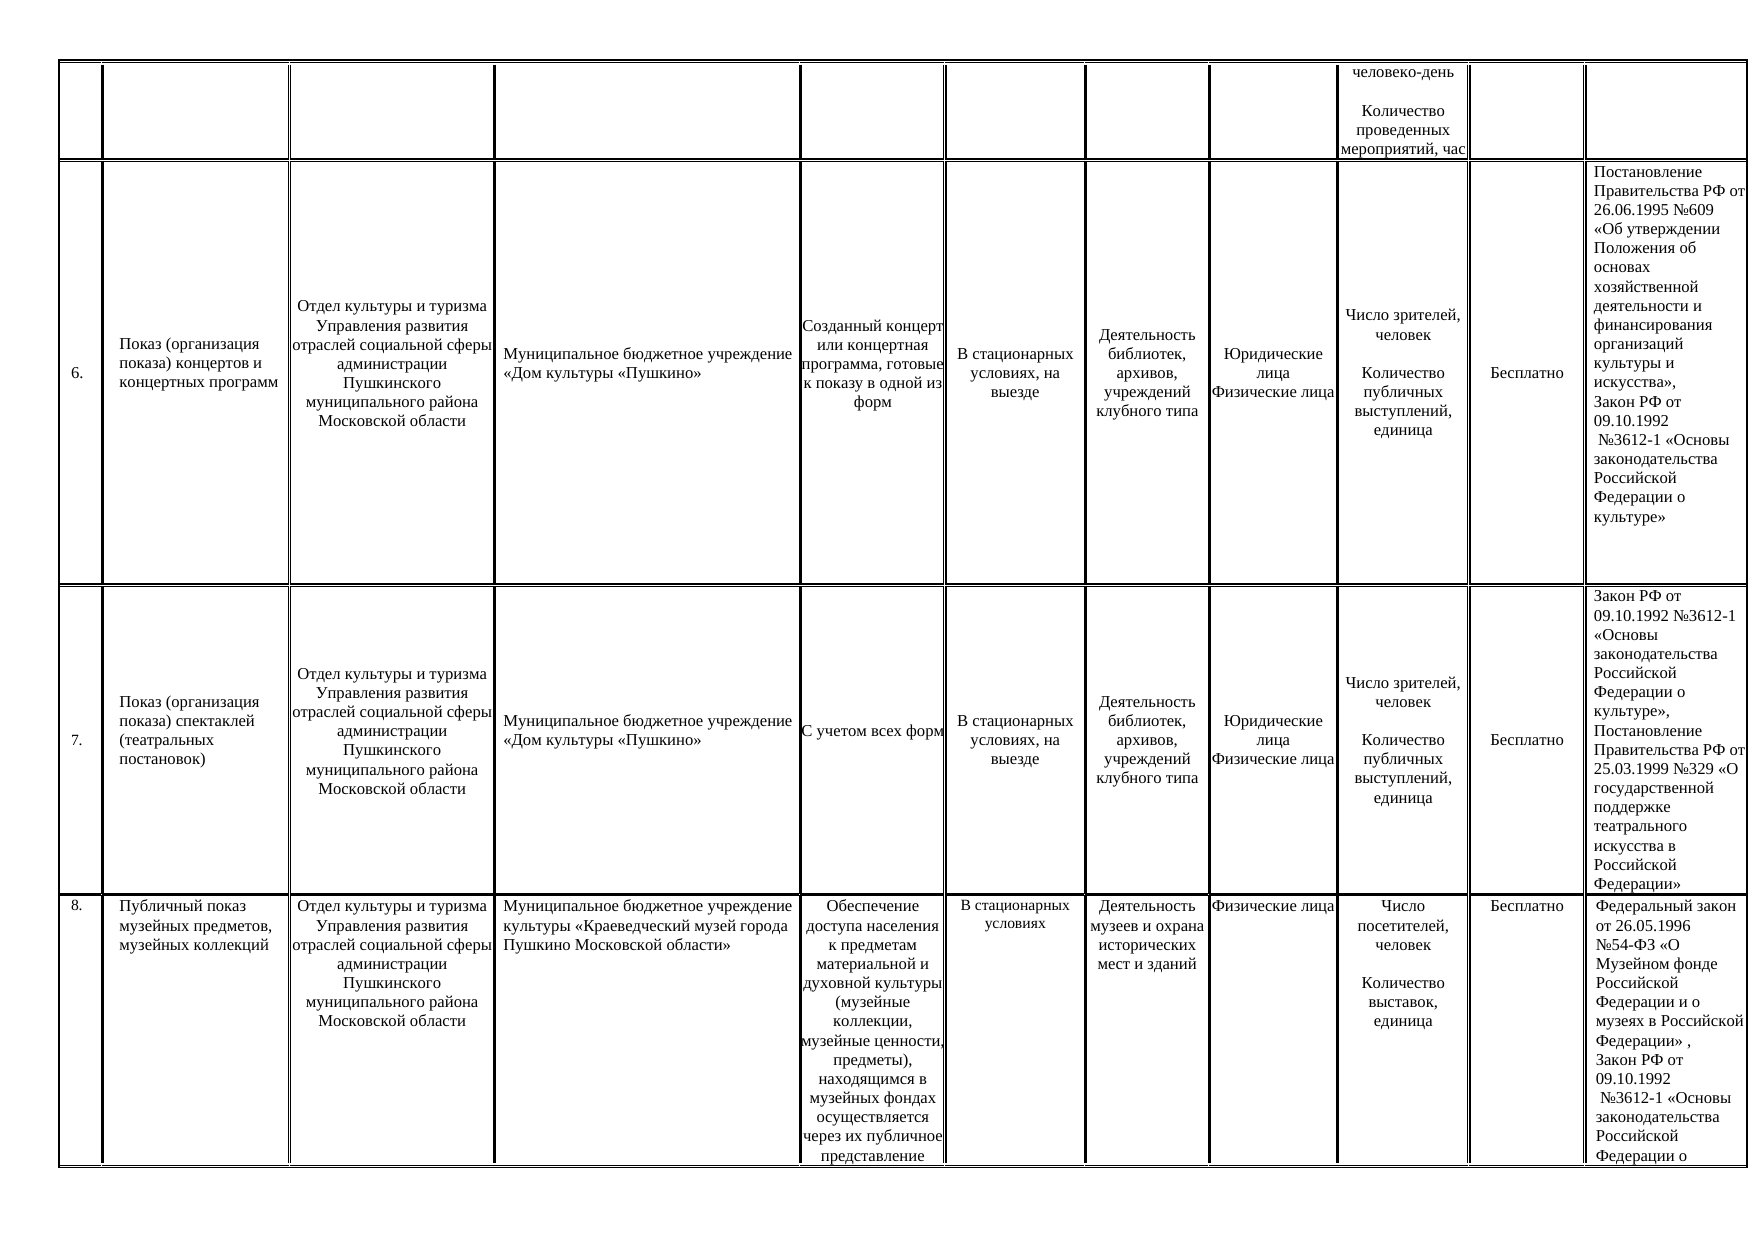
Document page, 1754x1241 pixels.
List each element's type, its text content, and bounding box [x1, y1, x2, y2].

table_cell Деятельность библиотек, архивов, учреждений клубного типа [1087, 587, 1208, 893]
table_cell Муниципальное бюджетное учреждение «Дом культуры «Пушкино» [496, 162, 799, 583]
table_cell Бесплатно [1471, 162, 1583, 583]
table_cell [1337, 893, 1469, 1164]
table_cell Число зрителей, человек Количество публичных выступлений, единица [1339, 162, 1467, 583]
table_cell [290, 896, 494, 1164]
table_cell Созданный концерт или концертная программа, готовые к показу в одной из форм [802, 162, 943, 583]
table_cell С учетом всех форм [802, 587, 943, 893]
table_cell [102, 896, 290, 1164]
table_cell Деятельность библиотек, архивов, учреждений клубного типа [1087, 162, 1208, 583]
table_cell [800, 61, 945, 158]
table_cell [1585, 896, 1746, 1164]
table_cell Юридические лица Физические лица [1211, 587, 1336, 893]
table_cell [945, 61, 1085, 158]
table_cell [494, 896, 800, 1164]
table_cell [60, 61, 102, 158]
table_cell Отдел культуры и туризма Управления развития отраслей социальной сферы администрации Пушкинского муниципального района Московской области [291, 587, 493, 893]
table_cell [1085, 61, 1209, 158]
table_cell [494, 61, 800, 158]
table_cell Отдел культуры и туризма Управления развития отраслей социальной сферы администрации Пушкинского муниципального района Московской области [291, 162, 493, 583]
table_cell [60, 896, 102, 1164]
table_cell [1085, 896, 1209, 1164]
table_cell В стационарных условиях, на выезде [947, 162, 1084, 583]
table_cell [102, 63, 290, 158]
table_cell [60, 587, 101, 893]
table_cell Бесплатно [1471, 587, 1583, 893]
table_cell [945, 896, 1085, 1164]
table_cell В стационарных условиях, на выезде [947, 587, 1084, 893]
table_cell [800, 893, 945, 1164]
table_cell Число зрителей, человек Количество публичных выступлений, единица [1339, 587, 1467, 893]
table_cell Бесплатно [1469, 61, 1585, 158]
table_cell [60, 162, 101, 583]
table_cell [1209, 63, 1337, 158]
table_cell Бесплатно [1469, 893, 1585, 1164]
table_cell Юридические лица Физические лица [1211, 162, 1336, 583]
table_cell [290, 63, 494, 158]
table_cell Муниципальное бюджетное учреждение «Дом культуры «Пушкино» [496, 587, 799, 893]
table_cell Показ (организация показа) концертов и концертных программ [104, 162, 288, 583]
table_cell Закон РФ от 09.10.1992 №3612-1 «Основы законодательства Российской Федерации о культуре», Постановление Правительства РФ от 25.03.1999 №329 «О государственной поддержке театрального искусства в Российской Федерации» [1587, 587, 1746, 893]
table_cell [1585, 63, 1746, 158]
table_cell Показ (организация показа) спектаклей (театральных постановок) [104, 587, 288, 893]
table_cell Физические лица [1209, 896, 1337, 1164]
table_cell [1337, 61, 1469, 158]
table_cell Постановление Правительства РФ от 26.06.1995 №609 «Об утверждении Положения об основах хозяйственной деятельности и финансирования организаций культуры и искусства», Закон РФ от 09.10.1992 №3612-1 «Основы законодательства Российской Федерации о культуре» [1587, 162, 1746, 583]
